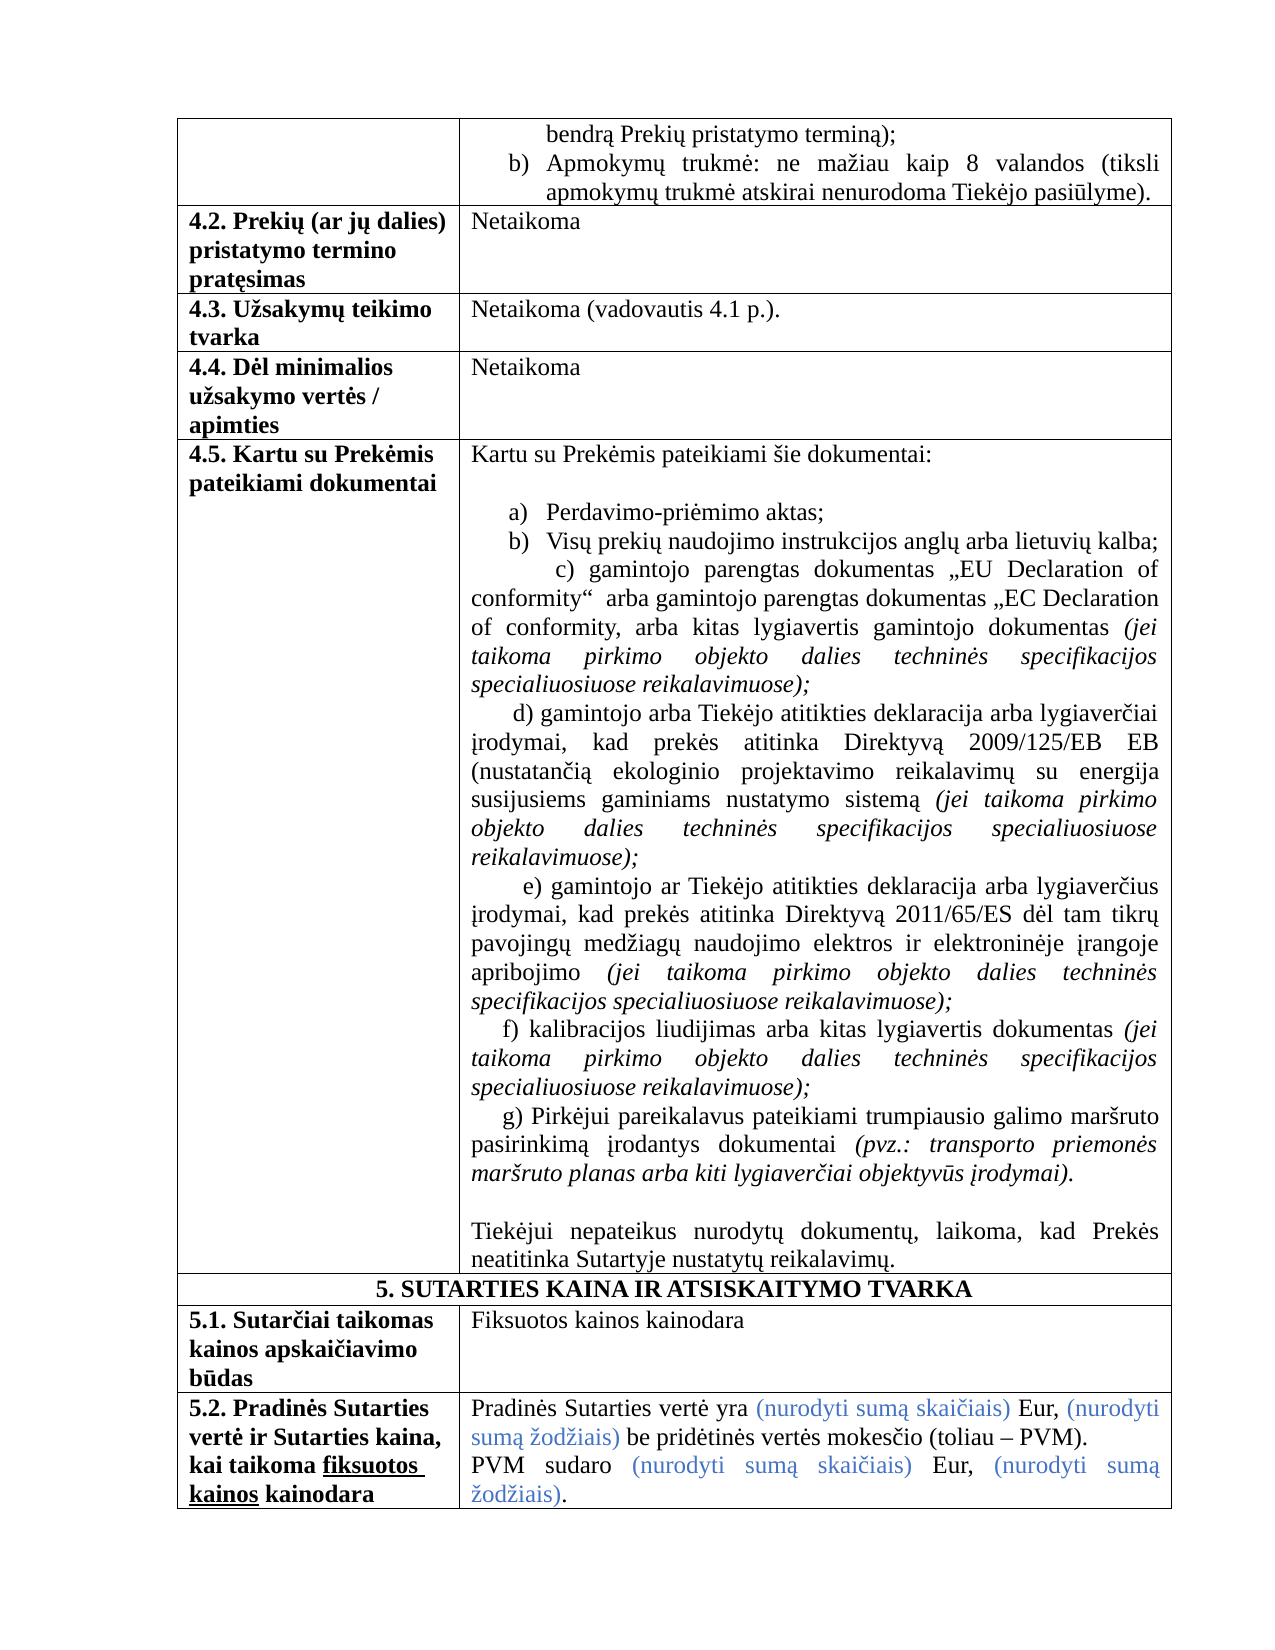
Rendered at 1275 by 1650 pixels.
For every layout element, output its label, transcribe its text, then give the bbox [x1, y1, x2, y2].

table_cell Kartu su Prekėmis pateikiami šie dokumentai: Perdavimo-priėmimo aktas; Visų prekių naudojimo instrukcijos anglų arba lietuvių kalba; c) gamintojo parengtas dokumentas „EU Declaration of conformity“ arba gamintojo parengtas dokumentas „EC Declaration of conformity, arba kitas lygiavertis gamintojo dokumentas (jei taikoma pirkimo objekto dalies techninės specifikacijos specialiuosiuose reikalavimuose); d) gamintojo arba Tiekėjo atitikties deklaracija arba lygiaverčiai įrodymai, kad prekės atitinka Direktyvą 2009/125/EB EB (nustatančią ekologinio projektavimo reikalavimų su energija susijusiems gaminiams nustatymo sistemą (jei taikoma pirkimo objekto dalies techninės specifikacijos specialiuosiuose reikalavimuose); e) gamintojo ar Tiekėjo atitikties deklaracija arba lygiaverčius įrodymai, kad prekės atitinka Direktyvą 2011/65/ES dėl tam tikrų pavojingų medžiagų naudojimo elektros ir elektroninėje įrangoje apribojimo (jei taikoma pirkimo objekto dalies techninės specifikacijos specialiuosiuose reikalavimuose); f) kalibracijos liudijimas arba kitas lygiavertis dokumentas (jei taikoma pirkimo objekto dalies techninės specifikacijos specialiuosiuose reikalavimuose); g) Pirkėjui pareikalavus pateikiami trumpiausio galimo maršruto pasirinkimą įrodantys dokumentai (pvz.: transporto priemonės maršruto planas arba kiti lygiaverčiai objektyvūs įrodymai). Tiekėjui nepateikus nurodytų dokumentų, laikoma, kad Prekės neatitinka Sutartyje nustatytų reikalavimų. [460, 440, 1171, 1273]
table_cell 4.4. Dėl minimalios užsakymo vertės / apimties [178, 352, 459, 438]
table_cell 5.1. Sutarčiai taikomas kainos apskaičiavimo būdas [178, 1306, 459, 1392]
table_cell 5. SUTARTIES KAINA IR ATSISKAITYMO TVARKA [178, 1274, 1171, 1304]
table_cell Fiksuotos kainos kainodara [460, 1306, 1171, 1392]
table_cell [460, 119, 1171, 205]
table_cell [178, 119, 459, 205]
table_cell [460, 1393, 1171, 1508]
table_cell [178, 1393, 459, 1508]
table_cell Netaikoma (vadovautis 4.1 p.). [460, 294, 1171, 351]
table_cell Netaikoma [460, 206, 1171, 293]
table_cell 4.2. Prekių (ar jų dalies) pristatymo termino pratęsimas [178, 206, 459, 293]
table_cell 4.3. Užsakymų teikimo tvarka [178, 294, 459, 351]
table_cell Netaikoma [460, 352, 1171, 438]
table_cell 4.5. Kartu su Prekėmis pateikiami dokumentai [178, 440, 459, 1273]
